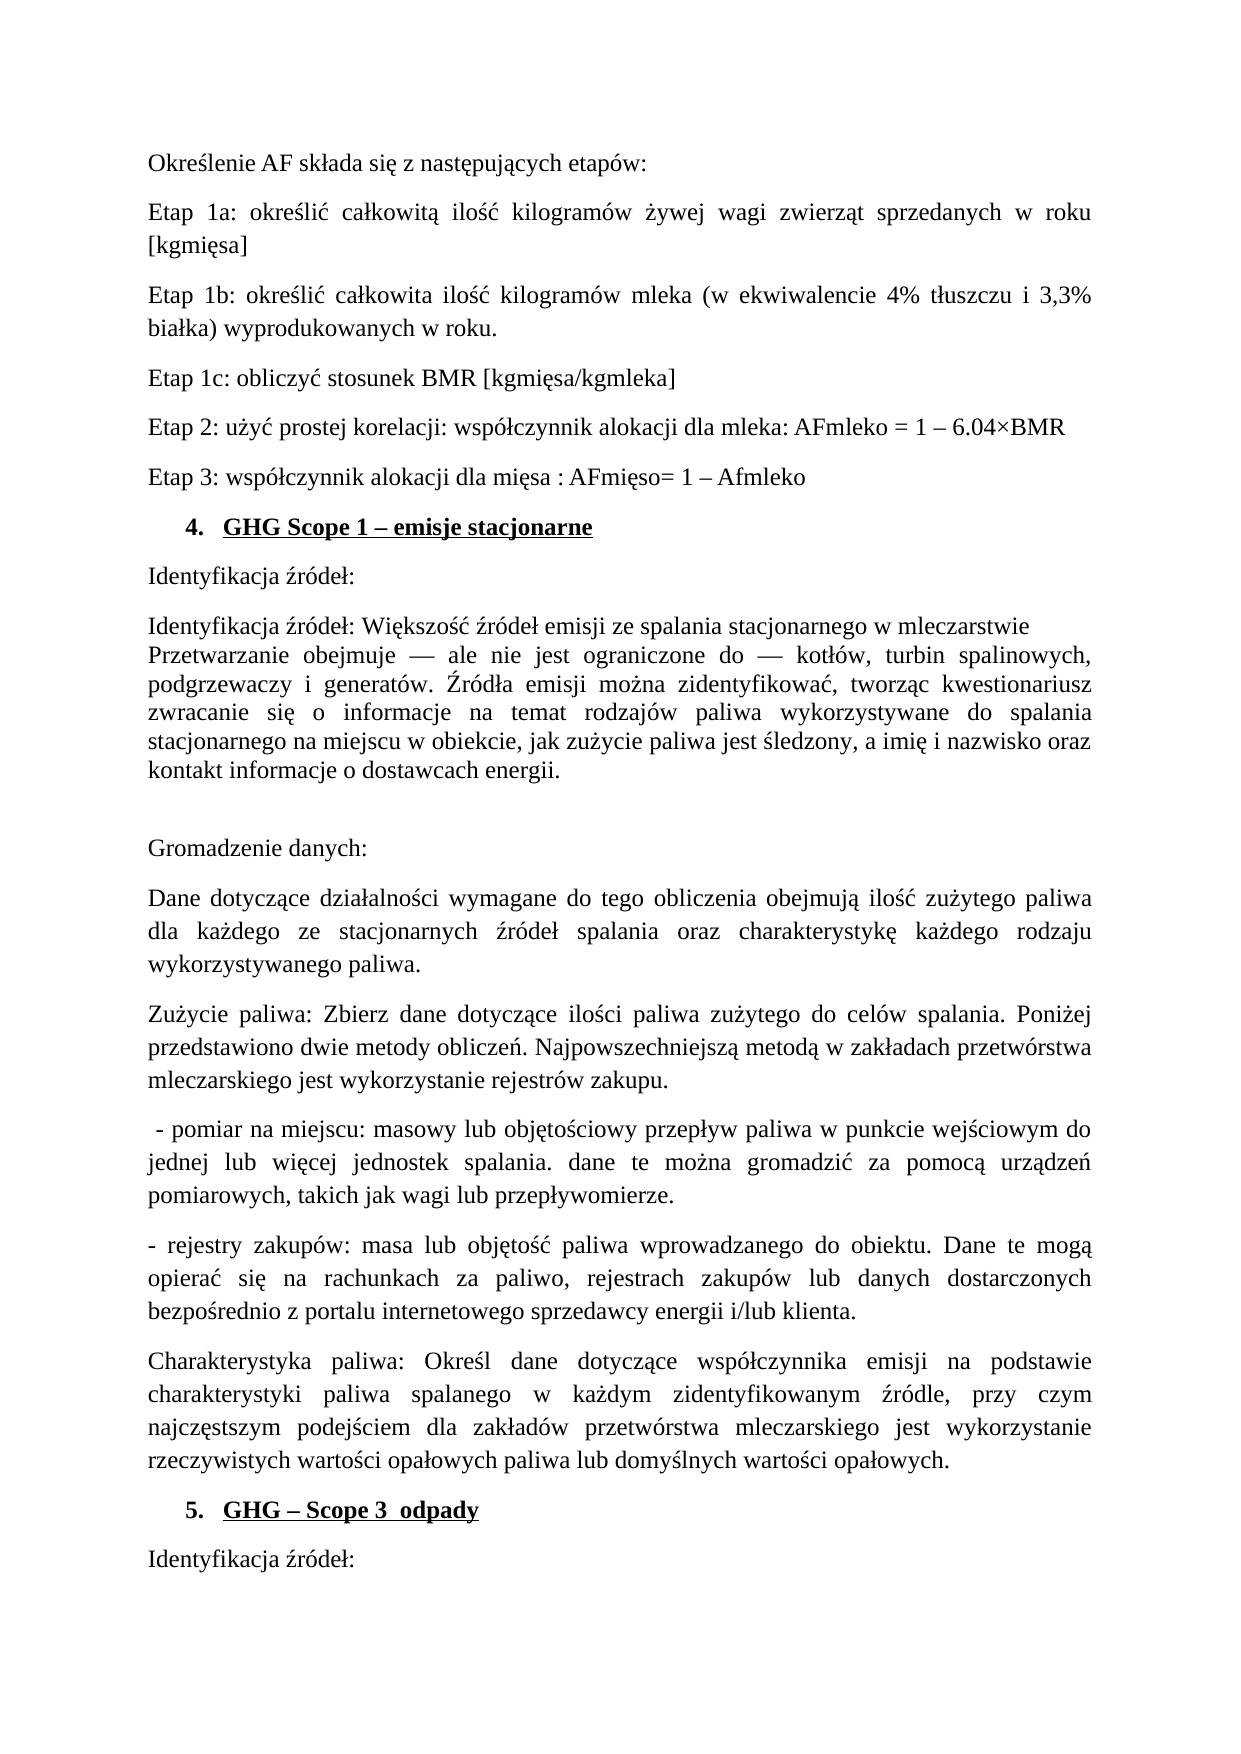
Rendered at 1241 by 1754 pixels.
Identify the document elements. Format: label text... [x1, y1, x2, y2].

text Identyfikacja źródeł: [148, 561, 1093, 590]
list GHG – Scope 3 odpady [185, 1495, 1093, 1523]
text Zużycie paliwa: Zbierz dane dotyczące ilości paliwa zużytego do celów spalania. Poniżej przedstawiono dwie metody obliczeń. Najpowszechniejszą metodą w zakładach przetwórstwa mleczarskiego jest wykorzystanie rejestrów zakupu. [148, 999, 1093, 1093]
text Określenie AF składa się z następujących etapów: [148, 148, 1093, 176]
text Etap 3: współczynnik alokacji dla mięsa : AFmięso= 1 – Afmleko [148, 462, 1093, 491]
list GHG Scope 1 – emisje stacjonarne [185, 512, 1093, 541]
text Etap 1a: określić całkowitą ilość kilogramów żywej wagi zwierząt sprzedanych w roku [kgmięsa] [148, 197, 1093, 259]
text - pomiar na miejscu: masowy lub objętościowy przepływ paliwa w punkcie wejściowym do jednej lub więcej jednostek spalania. dane te można gromadzić za pomocą urządzeń pomiarowych, takich jak wagi lub przepływomierze. [148, 1114, 1093, 1209]
text Etap 1b: określić całkowita ilość kilogramów mleka (w ekwiwalencie 4% tłuszczu i 3,3% białka) wyprodukowanych w roku. [148, 280, 1093, 342]
text Etap 2: użyć prostej korelacji: współczynnik alokacji dla mleka: AFmleko = 1 – 6.04×BMR [148, 412, 1093, 441]
text Etap 1c: obliczyć stosunek BMR [kgmięsa/kgmleka] [148, 363, 1093, 391]
text Dane dotyczące działalności wymagane do tego obliczenia obejmują ilość zużytego paliwa dla każdego ze stacjonarnych źródeł spalania oraz charakterystykę każdego rodzaju wykorzystywanego paliwa. [148, 883, 1093, 978]
text Przetwarzanie obejmuje — ale nie jest ograniczone do — kotłów, turbin spalinowych, podgrzewaczy i generatów. Źródła emisji można zidentyfikować, tworząc kwestionariusz zwracanie się o informacje na temat rodzajów paliwa wykorzystywane do spalania stacjonarnego na miejscu w obiekcie, jak zużycie paliwa jest śledzony, a imię i nazwisko oraz kontakt informacje o dostawcach energii. [148, 640, 1093, 784]
text Identyfikacja źródeł: [148, 1544, 1093, 1573]
text Identyfikacja źródeł: Większość źródeł emisji ze spalania stacjonarnego w mleczarstwie [148, 611, 1093, 640]
text - rejestry zakupów: masa lub objętość paliwa wprowadzanego do obiektu. Dane te mogą opierać się na rachunkach za paliwo, rejestrach zakupów lub danych dostarczonych bezpośrednio z portalu internetowego sprzedawcy energii i/lub klienta. [148, 1230, 1093, 1325]
text Charakterystyka paliwa: Określ dane dotyczące współczynnika emisji na podstawie charakterystyki paliwa spalanego w każdym zidentyfikowanym źródle, przy czym najczęstszym podejściem dla zakładów przetwórstwa mleczarskiego jest wykorzystanie rzeczywistych wartości opałowych paliwa lub domyślnych wartości opałowych. [148, 1346, 1093, 1474]
text Gromadzenie danych: [148, 833, 1093, 862]
